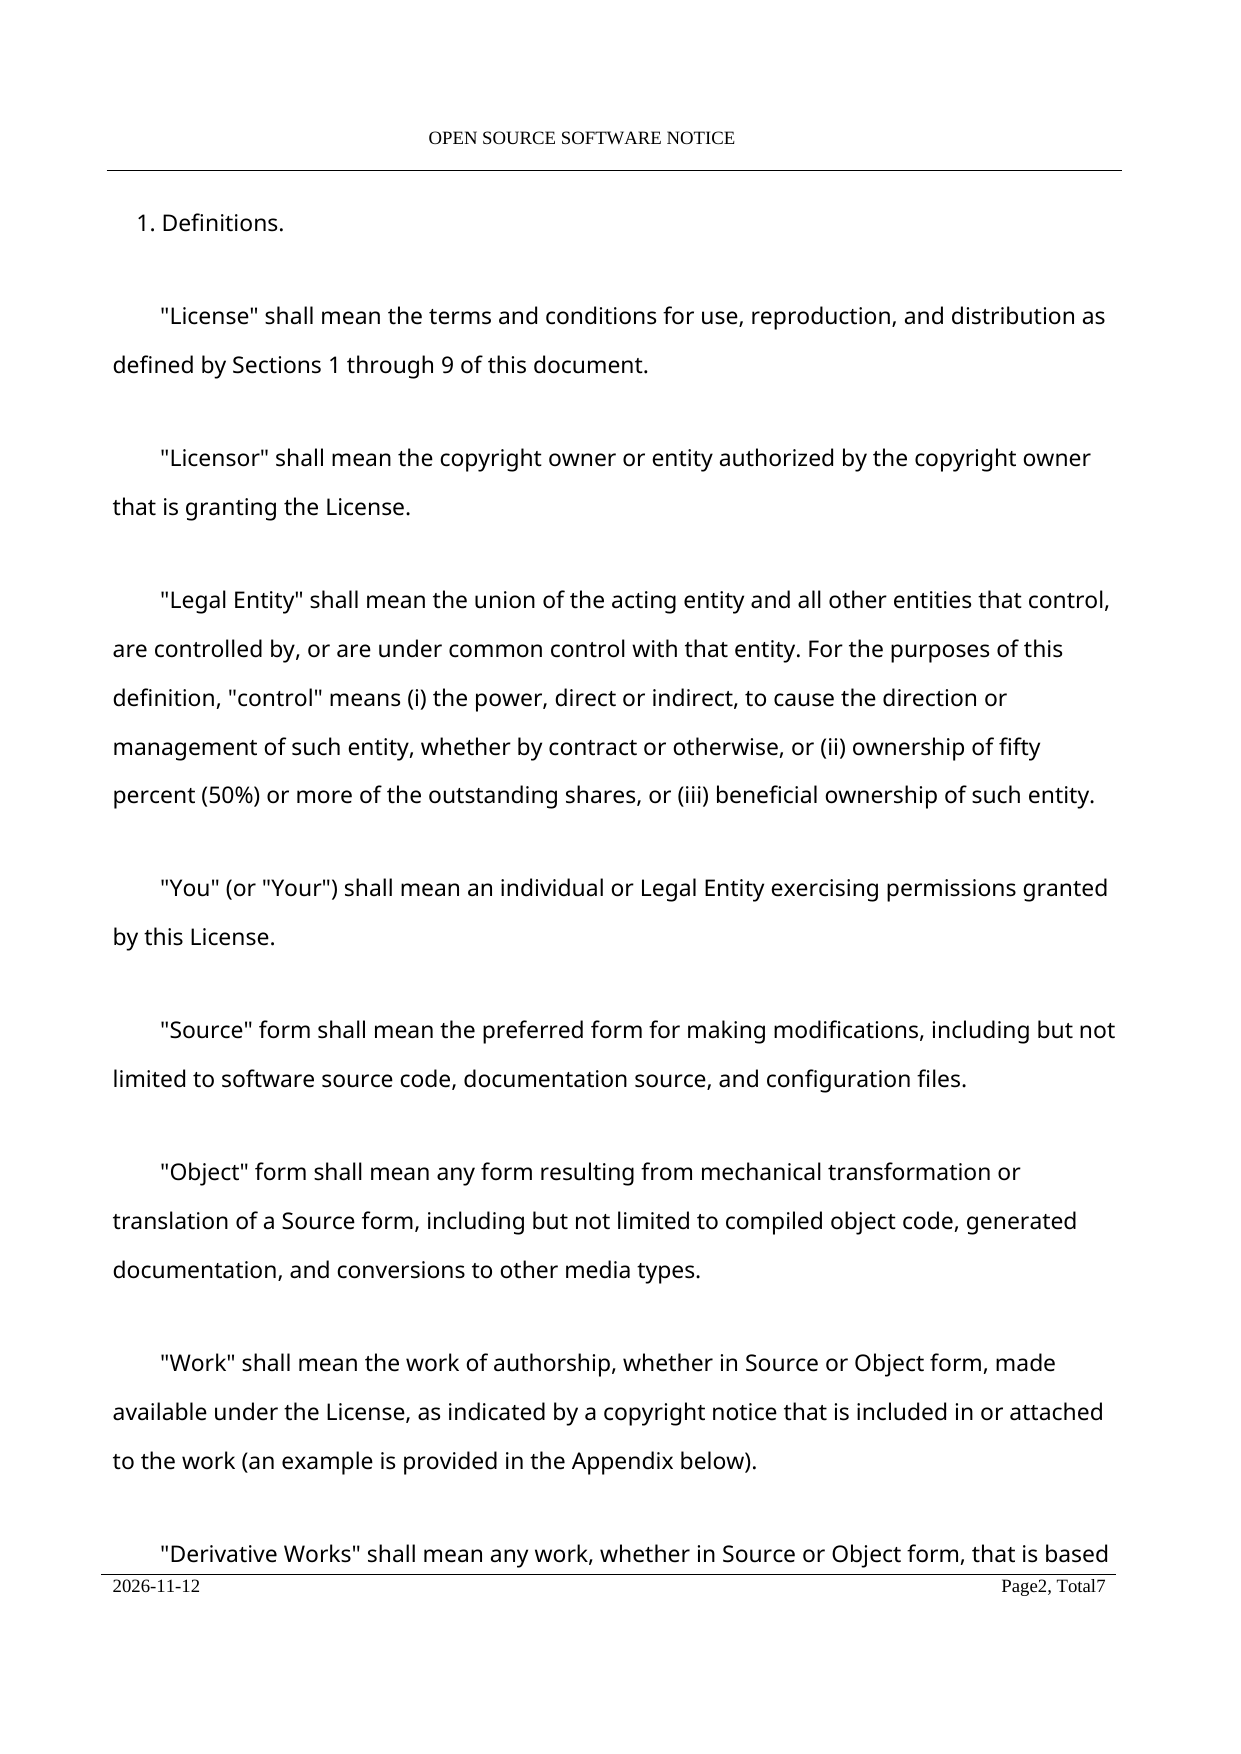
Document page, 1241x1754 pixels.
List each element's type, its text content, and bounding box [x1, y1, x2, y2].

text "License" shall mean the terms and conditions for use, reproduction, and distribution as defined by Sections 1 through 9 of this document. [112, 299, 1128, 381]
text "Licensor" shall mean the copyright owner or entity authorized by the copyright owner that is granting the License. [112, 442, 1128, 523]
text "Work" shall mean the work of authorship, whether in Source or Object form, made available under the License, as indicated by a copyright notice that is included in or attached to the work (an example is provided in the Appendix below). [112, 1346, 1128, 1476]
text "Legal Entity" shall mean the union of the acting entity and all other entities that control, are controlled by, or are under common control with that entity. For the purposes of this definition, "control" means (i) the power, direct or indirect, to cause the direction or management of such entity, whether by contract or otherwise, or (ii) ownership of fifty percent (50%) or more of the outstanding shares, or (iii) beneficial ownership of such entity. [112, 583, 1128, 811]
text 1. Definitions. [112, 206, 1128, 239]
text "Object" form shall mean any form resulting from mechanical transformation or translation of a Source form, including but not limited to compiled object code, generated documentation, and conversions to other media types. [112, 1156, 1128, 1286]
text "You" (or "Your") shall mean an individual or Legal Entity exercising permissions granted by this License. [112, 872, 1128, 953]
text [112, 1537, 1128, 1570]
text "Source" form shall mean the preferred form for making modifications, including but not limited to software source code, documentation source, and configuration files. [112, 1014, 1128, 1095]
